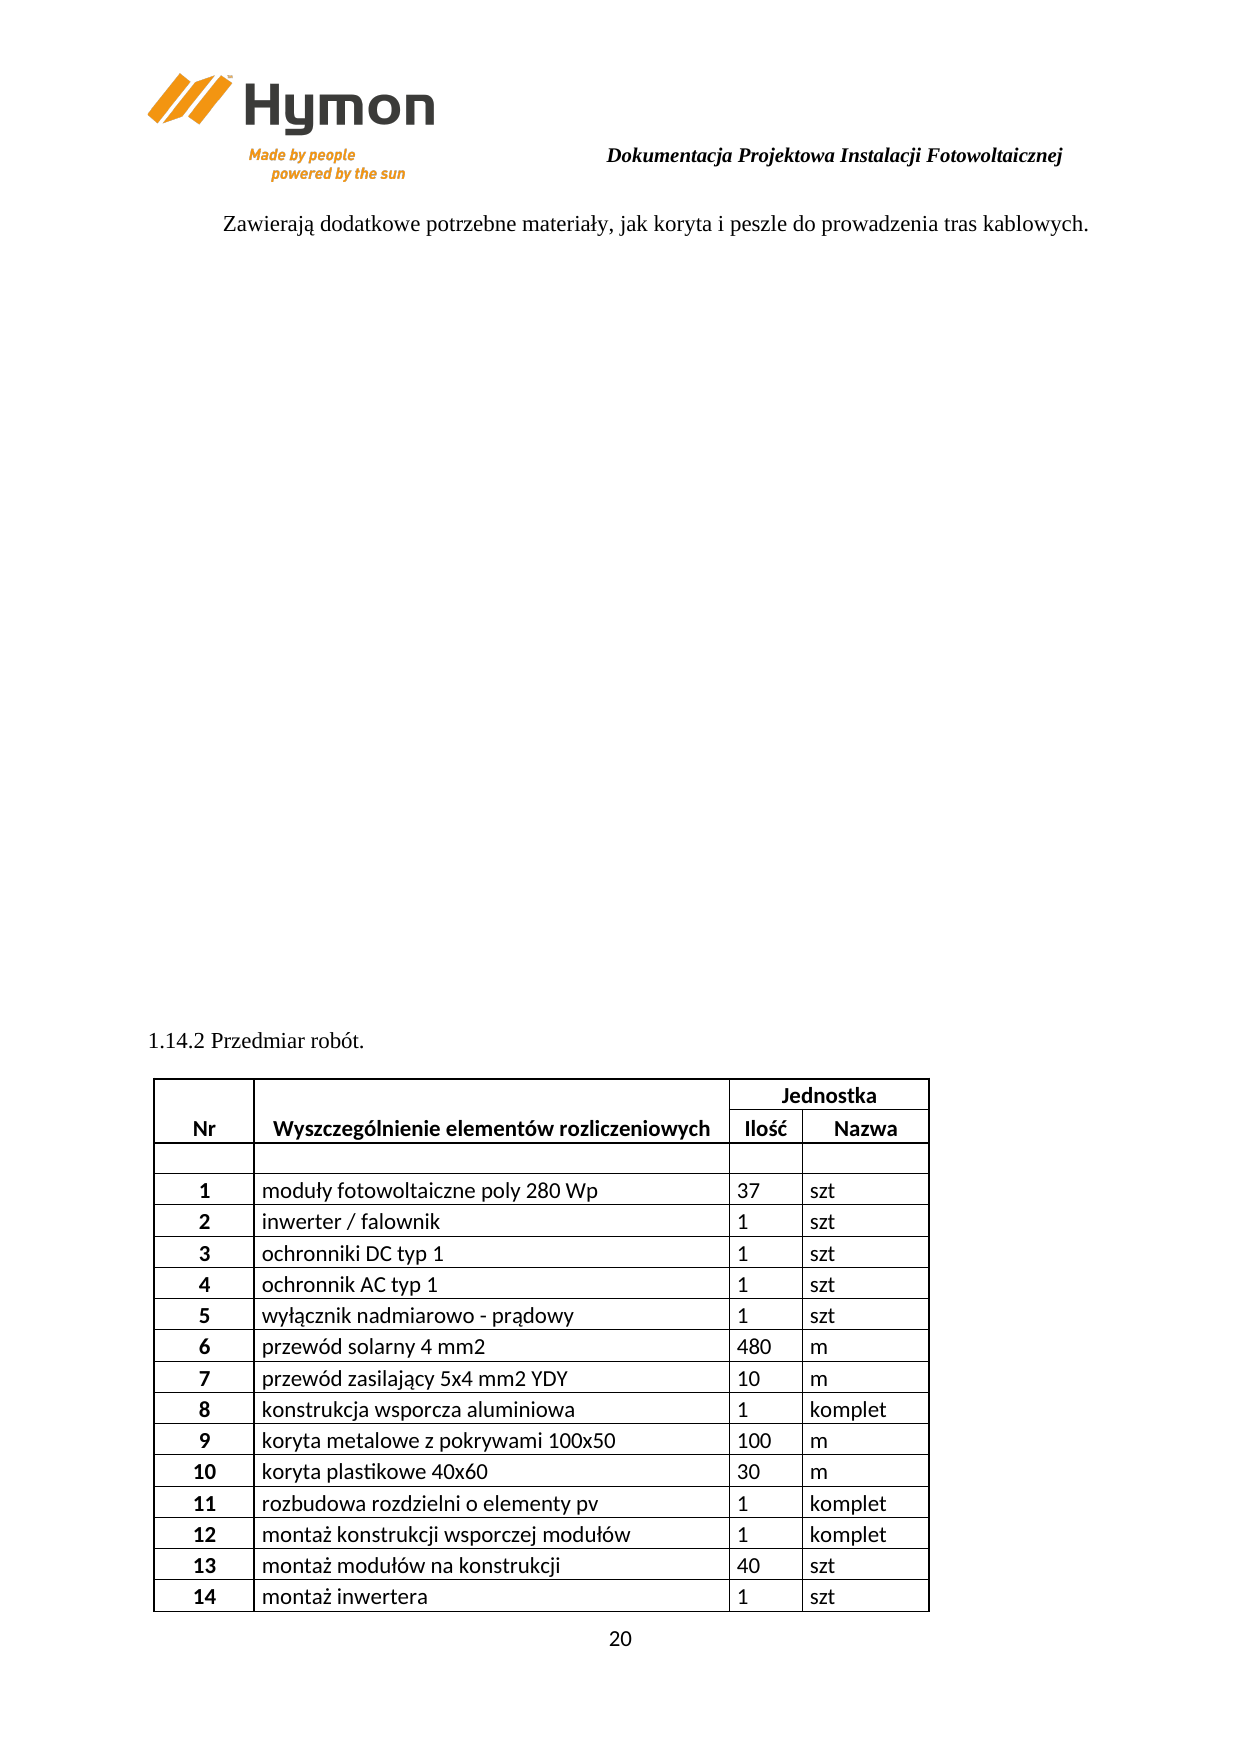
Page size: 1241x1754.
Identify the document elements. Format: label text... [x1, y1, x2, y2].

table_cell koryta plastikowe 40x60 [255, 1455, 729, 1486]
table_cell szt [803, 1268, 928, 1298]
table_header Wyszczególnienie elementów rozliczeniowych [255, 1080, 729, 1142]
table_cell m [803, 1424, 928, 1454]
table_cell 2 [155, 1205, 253, 1236]
table_cell 8 [155, 1393, 253, 1423]
table_cell moduły fotowoltaiczne poly 280 Wp [255, 1174, 729, 1204]
table_cell 1 [730, 1237, 802, 1267]
table_cell 480 [730, 1330, 802, 1361]
table_cell szt [803, 1205, 928, 1236]
table_cell 40 [730, 1549, 802, 1579]
table_cell 1 [730, 1487, 802, 1517]
table_cell 1 [730, 1205, 802, 1236]
table_cell 11 [155, 1487, 253, 1517]
table_cell szt [803, 1174, 928, 1204]
table_cell 4 [155, 1268, 253, 1298]
table_cell koryta metalowe z pokrywami 100x50 [255, 1424, 729, 1454]
table_cell szt [803, 1580, 928, 1611]
table_header Nr [155, 1080, 253, 1142]
table_cell 12 [155, 1518, 253, 1548]
table_cell m [803, 1362, 928, 1392]
table_cell 37 [730, 1174, 802, 1204]
table_cell 9 [155, 1424, 253, 1454]
table_cell ochronniki DC typ 1 [255, 1237, 729, 1267]
table_cell 14 [155, 1580, 253, 1611]
picture [147, 73, 434, 182]
table_cell montaż modułów na konstrukcji [255, 1549, 729, 1579]
table_cell Ilość [730, 1110, 802, 1142]
table_cell 30 [730, 1455, 802, 1486]
table_cell przewód zasilający 5x4 mm2 YDY [255, 1362, 729, 1392]
table_header Jednostka [730, 1080, 928, 1109]
list Zawierają dodatkowe potrzebne materiały, jak koryta i peszle do prowadzenia tras kablowych. [223, 210, 1093, 236]
table_cell 6 [155, 1330, 253, 1361]
table_cell 1 [730, 1299, 802, 1329]
table_cell montaż konstrukcji wsporczej modułów [255, 1518, 729, 1548]
table_cell montaż inwertera [255, 1580, 729, 1611]
table_cell inwerter / falownik [255, 1205, 729, 1236]
table_cell 10 [155, 1455, 253, 1486]
table_cell [803, 1144, 928, 1173]
table_cell ochronnik AC typ 1 [255, 1268, 729, 1298]
table_cell 1 [730, 1268, 802, 1298]
table_cell wyłącznik nadmiarowo - prądowy [255, 1299, 729, 1329]
table_cell przewód solarny 4 mm2 [255, 1330, 729, 1361]
table_cell 1 [730, 1580, 802, 1611]
table_cell 10 [730, 1362, 802, 1392]
table_cell m [803, 1330, 928, 1361]
table_cell 1 [155, 1174, 253, 1204]
table_cell 7 [155, 1362, 253, 1392]
table_cell 1 [730, 1518, 802, 1548]
table_cell komplet [803, 1393, 928, 1423]
table_cell m [803, 1455, 928, 1486]
table_cell rozbudowa rozdzielni o elementy pv [255, 1487, 729, 1517]
table_cell [155, 1144, 253, 1173]
table_cell szt [803, 1237, 928, 1267]
table_cell 100 [730, 1424, 802, 1454]
table_cell komplet [803, 1518, 928, 1548]
table_cell 1 [730, 1393, 802, 1423]
table_cell komplet [803, 1487, 928, 1517]
table_cell konstrukcja wsporcza aluminiowa [255, 1393, 729, 1423]
table_cell 5 [155, 1299, 253, 1329]
table_cell [255, 1144, 729, 1173]
table_cell 13 [155, 1549, 253, 1579]
table_cell [730, 1144, 802, 1173]
table_cell szt [803, 1549, 928, 1579]
table_cell Nazwa [803, 1110, 928, 1142]
text 1.14.2 Przedmiar robót. [148, 1027, 1093, 1053]
table_cell 3 [155, 1237, 253, 1267]
table_cell szt [803, 1299, 928, 1329]
